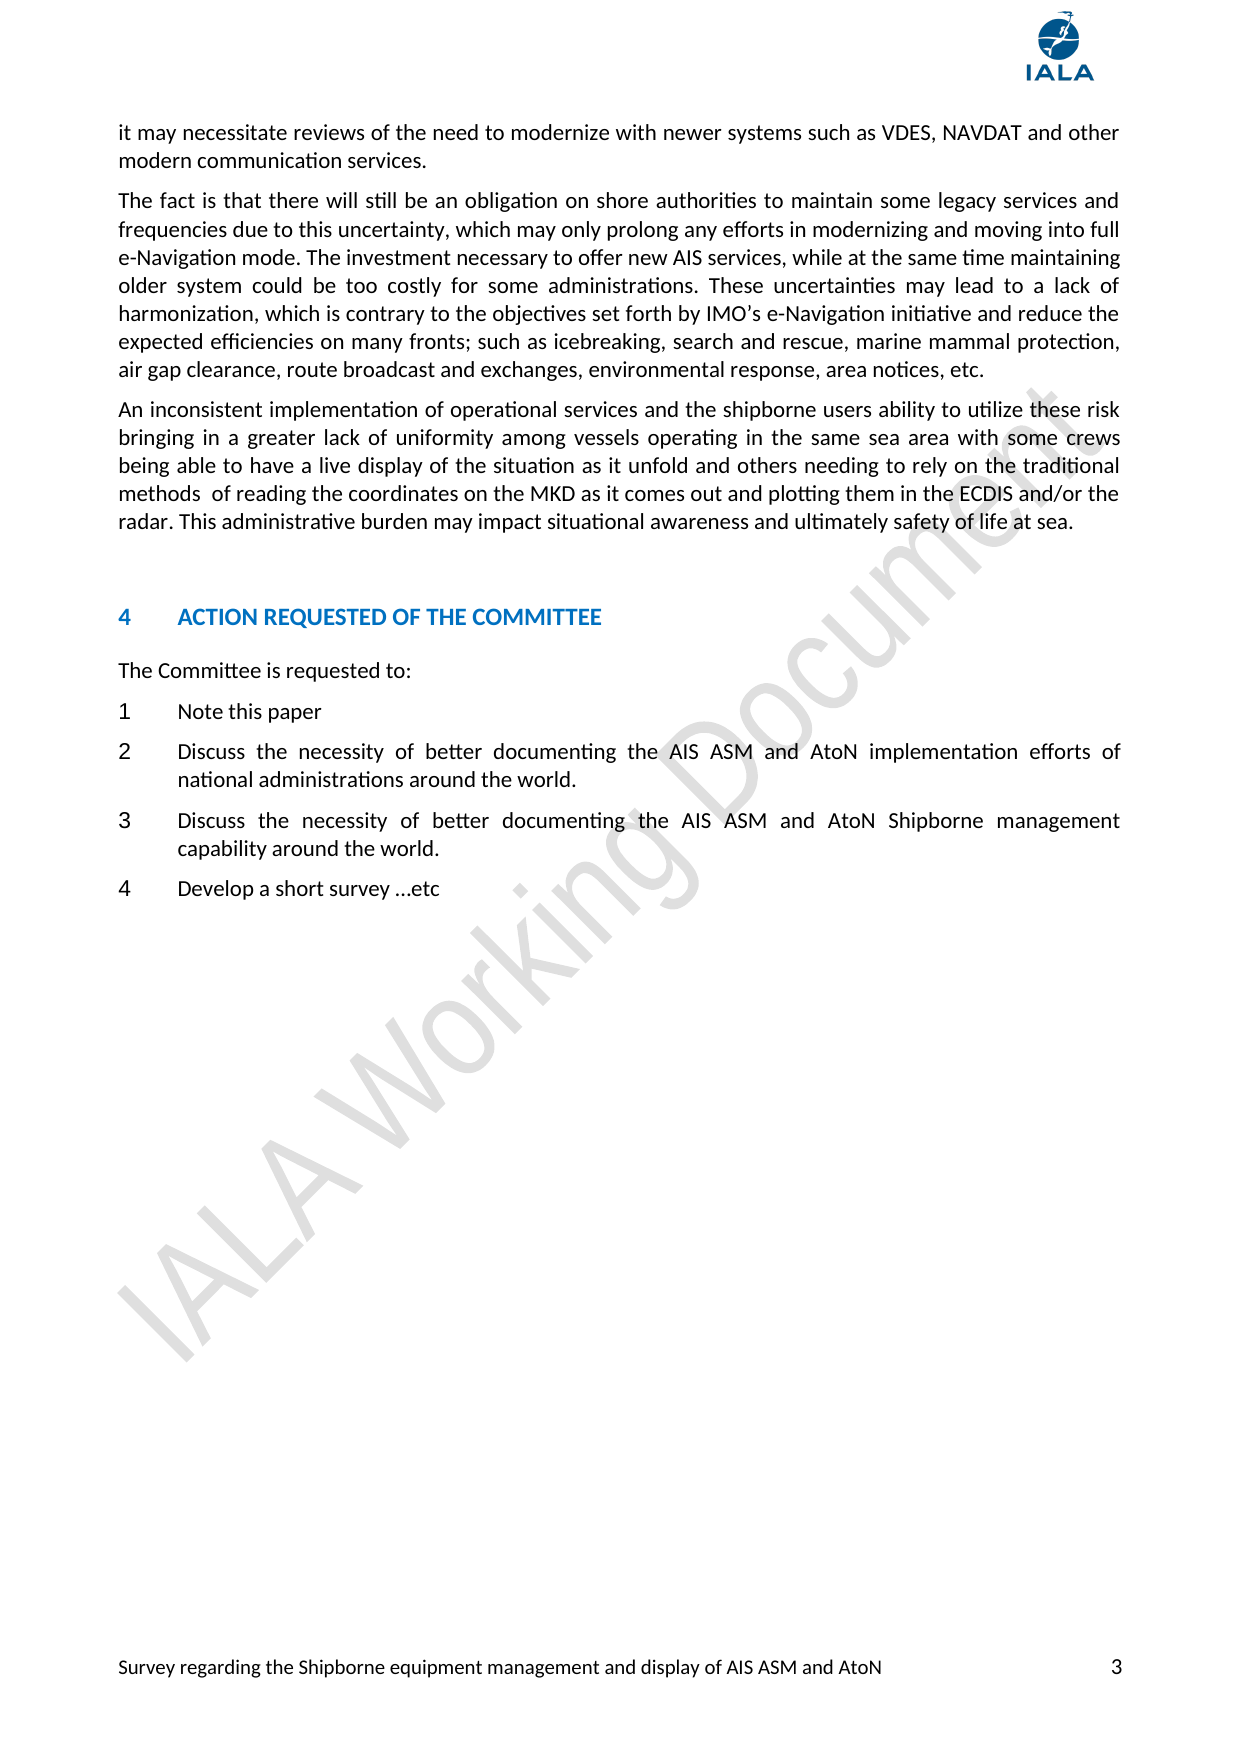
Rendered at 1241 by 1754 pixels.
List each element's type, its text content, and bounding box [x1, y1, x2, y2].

list Develop a short survey …etc [118, 874, 1122, 903]
text The fact is that there will still be an obligation on shore authorities to maintain some legacy services and frequencies due to this uncertainty, which may only prolong any efforts in modernizing and moving into full e-Navigation mode. The investment necessary to offer new AIS services, while at the same time maintaining older system could be too costly for some administrations. These uncertainties may lead to a lack of harmonization, which is contrary to the objectives set forth by IMO’s e-Navigation initiative and reduce the expected efficiencies on many fronts; such as icebreaking, search and rescue, marine mammal protection, air gap clearance, route broadcast and exchanges, environmental response, area notices, etc. [118, 187, 1122, 383]
list Discuss the necessity of better documenting the AIS ASM and AtoN implementation efforts of national administrations around the world. [118, 737, 1122, 793]
list Discuss the necessity of better documenting the AIS ASM and AtoN Shipborne management capability around the world. [118, 806, 1122, 862]
text An inconsistent implementation of operational services and the shipborne users ability to utilize these risk bringing in a greater lack of uniformity among vessels operating in the same sea area with some crews being able to have a live display of the situation as it unfold and others needing to rely on the traditional methods of reading the coordinates on the MKD as it comes out and plotting them in the ECDIS and/or the radar. This administrative burden may impact situational awareness and ultimately safety of life at sea. [118, 395, 1122, 535]
text The Committee is requested to: [118, 656, 1122, 684]
picture [1011, 3, 1106, 96]
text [118, 118, 1122, 174]
subtitle Action requested of the Committee [118, 601, 1122, 631]
list Note this paper [118, 697, 1122, 725]
